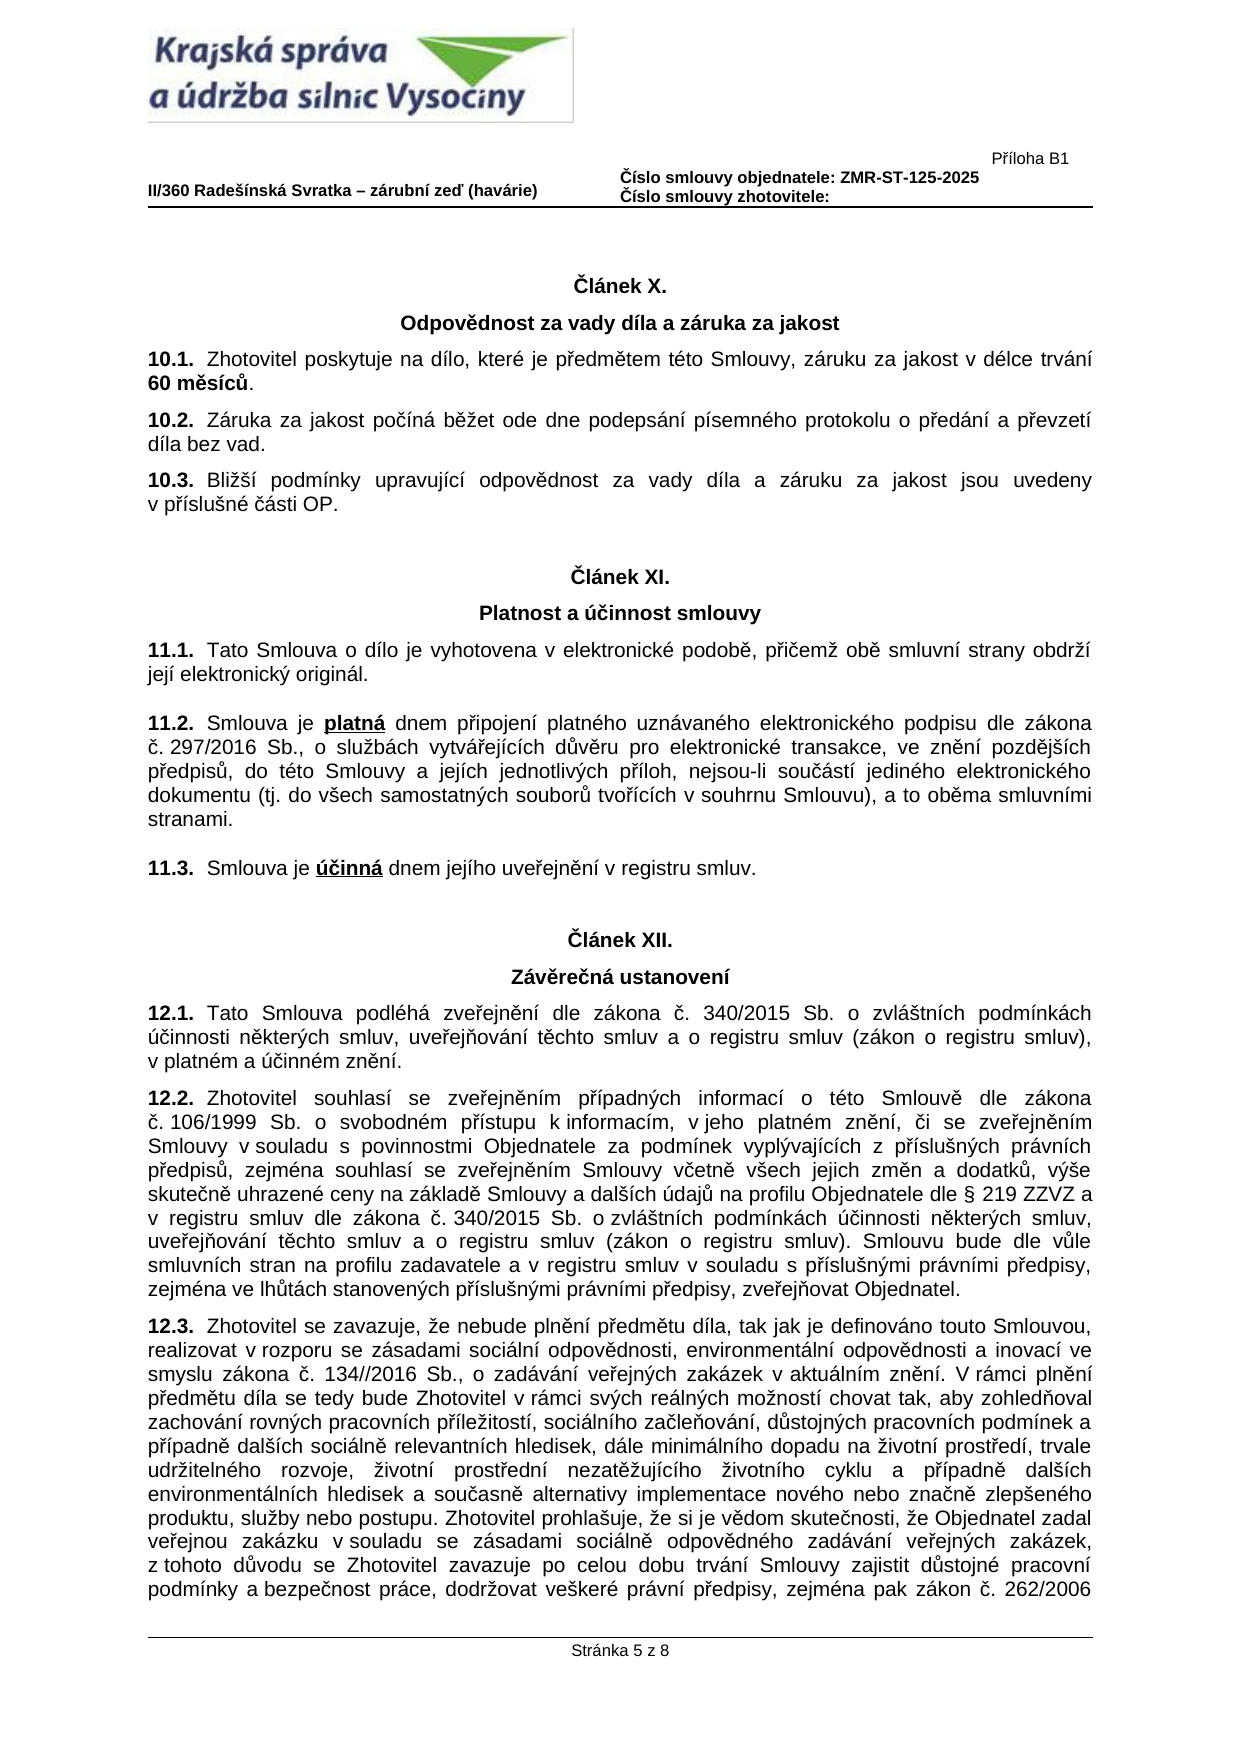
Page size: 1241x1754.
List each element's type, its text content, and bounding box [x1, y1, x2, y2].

subtitle Platnost a účinnost smlouvy [148, 601, 1093, 625]
list Tato Smlouva o dílo je vyhotovena v elektronické podobě, přičemž obě smluvní strany obdrží její elektronický originál. [148, 638, 1093, 686]
list Tato Smlouva podléhá zveřejnění dle zákona č. 340/2015 Sb. o zvláštních podmínkách účinnosti některých smluv, uveřejňování těchto smluv a o registru smluv (zákon o registru smluv), v platném a účinném znění. [148, 1001, 1093, 1073]
picture [147, 28, 574, 124]
list Záruka za jakost počíná běžet ode dne podepsání písemného protokolu o předání a převzetí díla bez vad. [148, 407, 1093, 455]
subtitle Odpovědnost za vady díla a záruka za jakost [148, 311, 1093, 334]
subtitle Závěrečná ustanovení [148, 965, 1093, 989]
text Článek XII. [148, 928, 1093, 952]
list Zhotovitel poskytuje na dílo, které je předmětem této Smlouvy, záruku za jakost v délce trvání 60 měsíců. [148, 347, 1093, 395]
text Článek XI. [148, 565, 1093, 589]
list Zhotovitel souhlasí se zveřejněním případných informací o této Smlouvě dle zákona č. 106/1999 Sb. o svobodném přístupu k informacím, v jeho platném znění, či se zveřejněním Smlouvy v souladu s povinnostmi Objednatele za podmínek vyplývajících z příslušných právních předpisů, zejména souhlasí se zveřejněním Smlouvy včetně všech jejich změn a dodatků, výše skutečně uhrazené ceny na základě Smlouvy a dalších údajů na profilu Objednatele dle § 219 ZZVZ a v registru smluv dle zákona č. 340/2015 Sb. o zvláštních podmínkách účinnosti některých smluv, uveřejňování těchto smluv a o registru smluv (zákon o registru smluv). Smlouvu bude dle vůle smluvních stran na profilu zadavatele a v registru smluv v souladu s příslušnými právními předpisy, zejména ve lhůtách stanovených příslušnými právními předpisy, zveřejňovat Objednatel. [148, 1086, 1093, 1301]
list Smlouva je účinná dnem jejího uveřejnění v registru smluv. [148, 855, 1093, 879]
list Bližší podmínky upravující odpovědnost za vady díla a záruku za jakost jsou uvedeny v příslušné části OP. [148, 468, 1093, 516]
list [148, 1314, 1093, 1601]
text Článek X. [148, 274, 1093, 298]
list Smlouva je platná dnem připojení platného uznávaného elektronického podpisu dle zákona č. 297/2016 Sb., o službách vytvářejících důvěru pro elektronické transakce, ve znění pozdějších předpisů, do této Smlouvy a jejích jednotlivých příloh, nejsou-li součástí jediného elektronického dokumentu (tj. do všech samostatných souborů tvořících v souhrnu Smlouvu), a to oběma smluvními stranami. [148, 711, 1093, 830]
